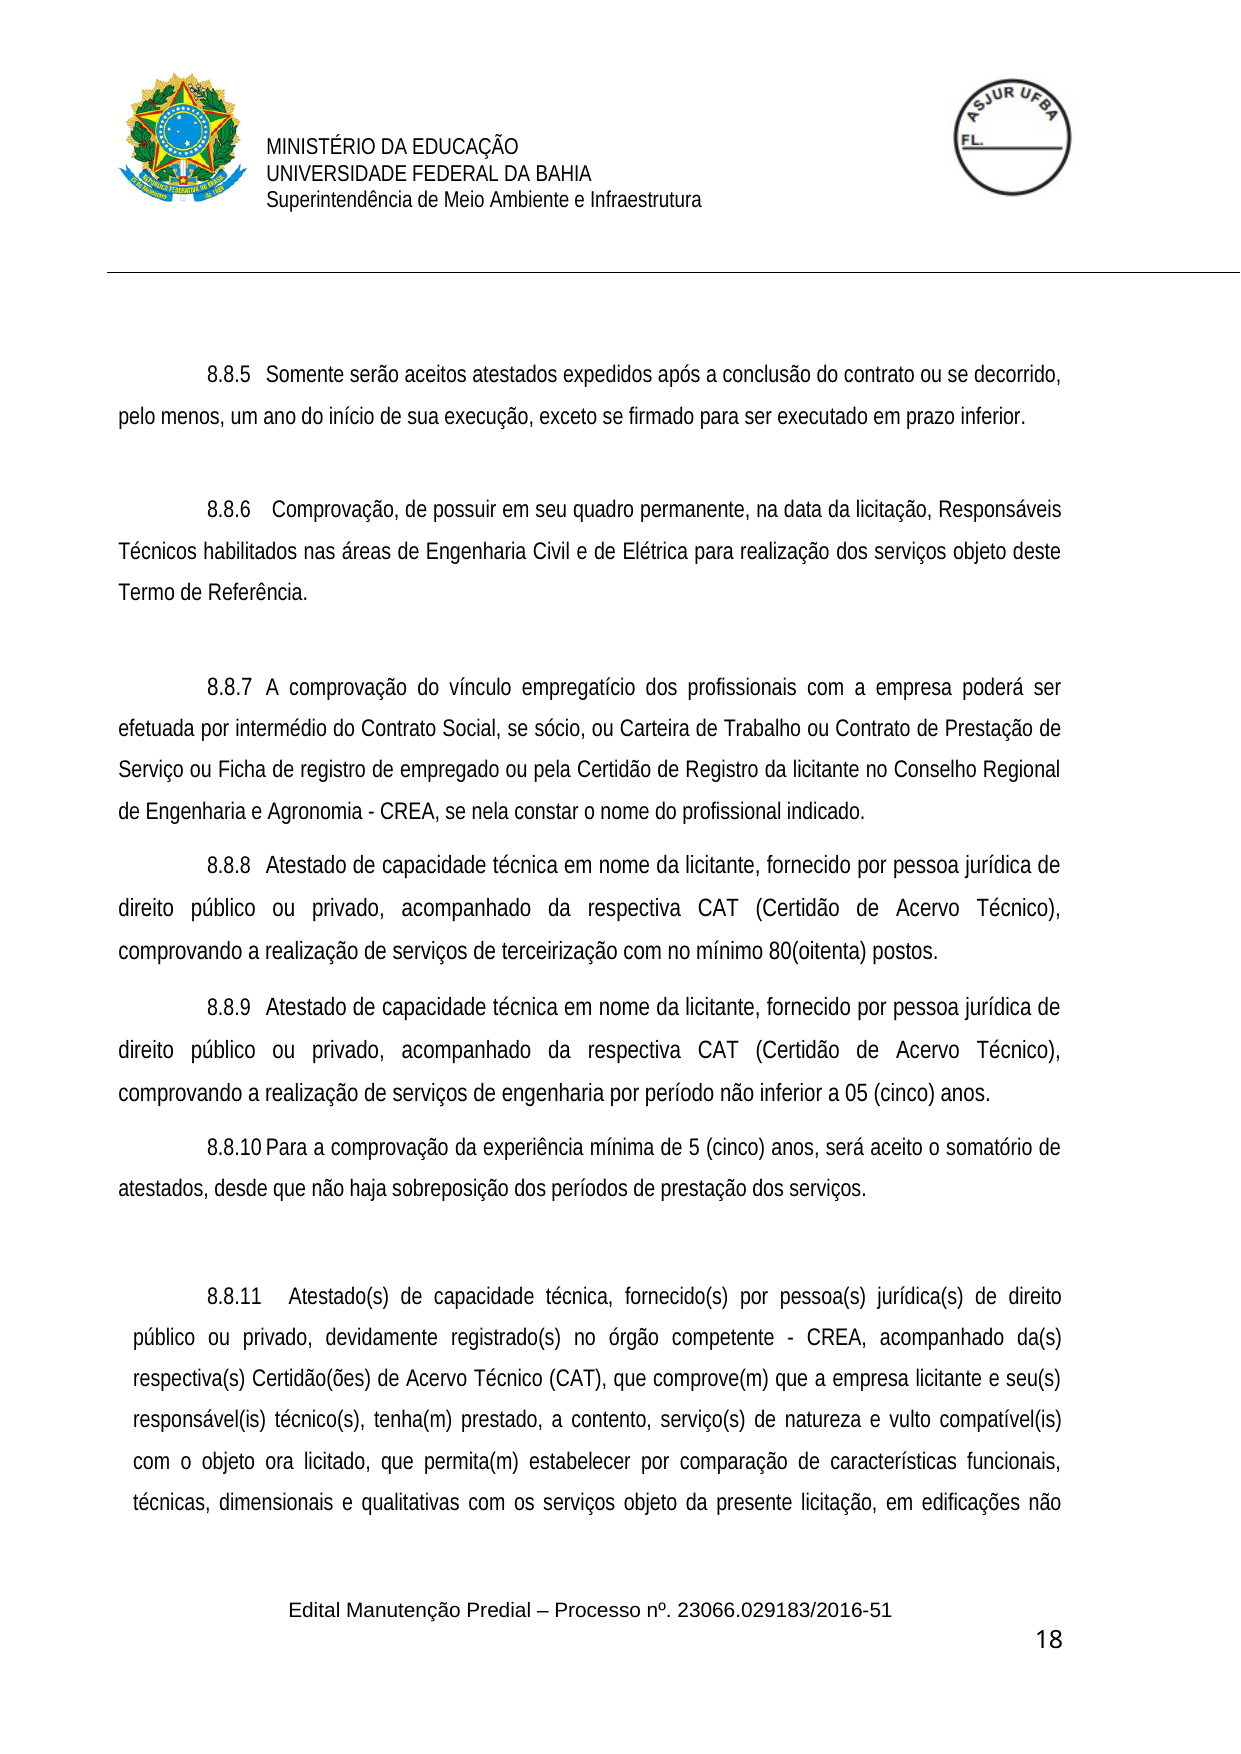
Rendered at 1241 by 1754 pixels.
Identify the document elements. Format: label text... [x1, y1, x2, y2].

list A comprovação do vínculo empregatício dos profissionais com a empresa poderá ser efetuada por intermédio do Contrato Social, se sócio, ou Carteira de Trabalho ou Contrato de Prestação de Serviço ou Ficha de registro de empregado ou pela Certidão de Registro da licitante no Conselho Regional de Engenharia e Agronomia - CREA, se nela constar o nome do profissional indicado. [118, 672, 1063, 824]
list Somente serão aceitos atestados expedidos após a conclusão do contrato ou se decorrido, pelo menos, um ano do início de sua execução, exceto se firmado para ser executado em prazo inferior. [118, 361, 1063, 429]
picture [118, 73, 247, 202]
list Comprovação, de possuir em seu quadro permanente, na data da licitação, Responsáveis Técnicos habilitados nas áreas de Engenharia Civil e de Elétrica para realização dos serviços objeto deste Termo de Referência. [118, 496, 1063, 606]
list Atestado de capacidade técnica em nome da licitante, fornecido por pessoa jurídica de direito público ou privado, acompanhado da respectiva CAT (Certidão de Acervo Técnico), comprovando a realização de serviços de engenharia por período não inferior a 05 (cinco) anos. [118, 992, 1063, 1106]
list Atestado de capacidade técnica em nome da licitante, fornecido por pessoa jurídica de direito público ou privado, acompanhado da respectiva CAT (Certidão de Acervo Técnico), comprovando a realização de serviços de terceirização com no mínimo 80(oitenta) postos. [118, 850, 1063, 965]
picture [948, 73, 1076, 199]
list Para a comprovação da experiência mínima de 5 (cinco) anos, será aceito o somatório de atestados, desde que não haja sobreposição dos períodos de prestação dos serviços. [118, 1133, 1063, 1202]
